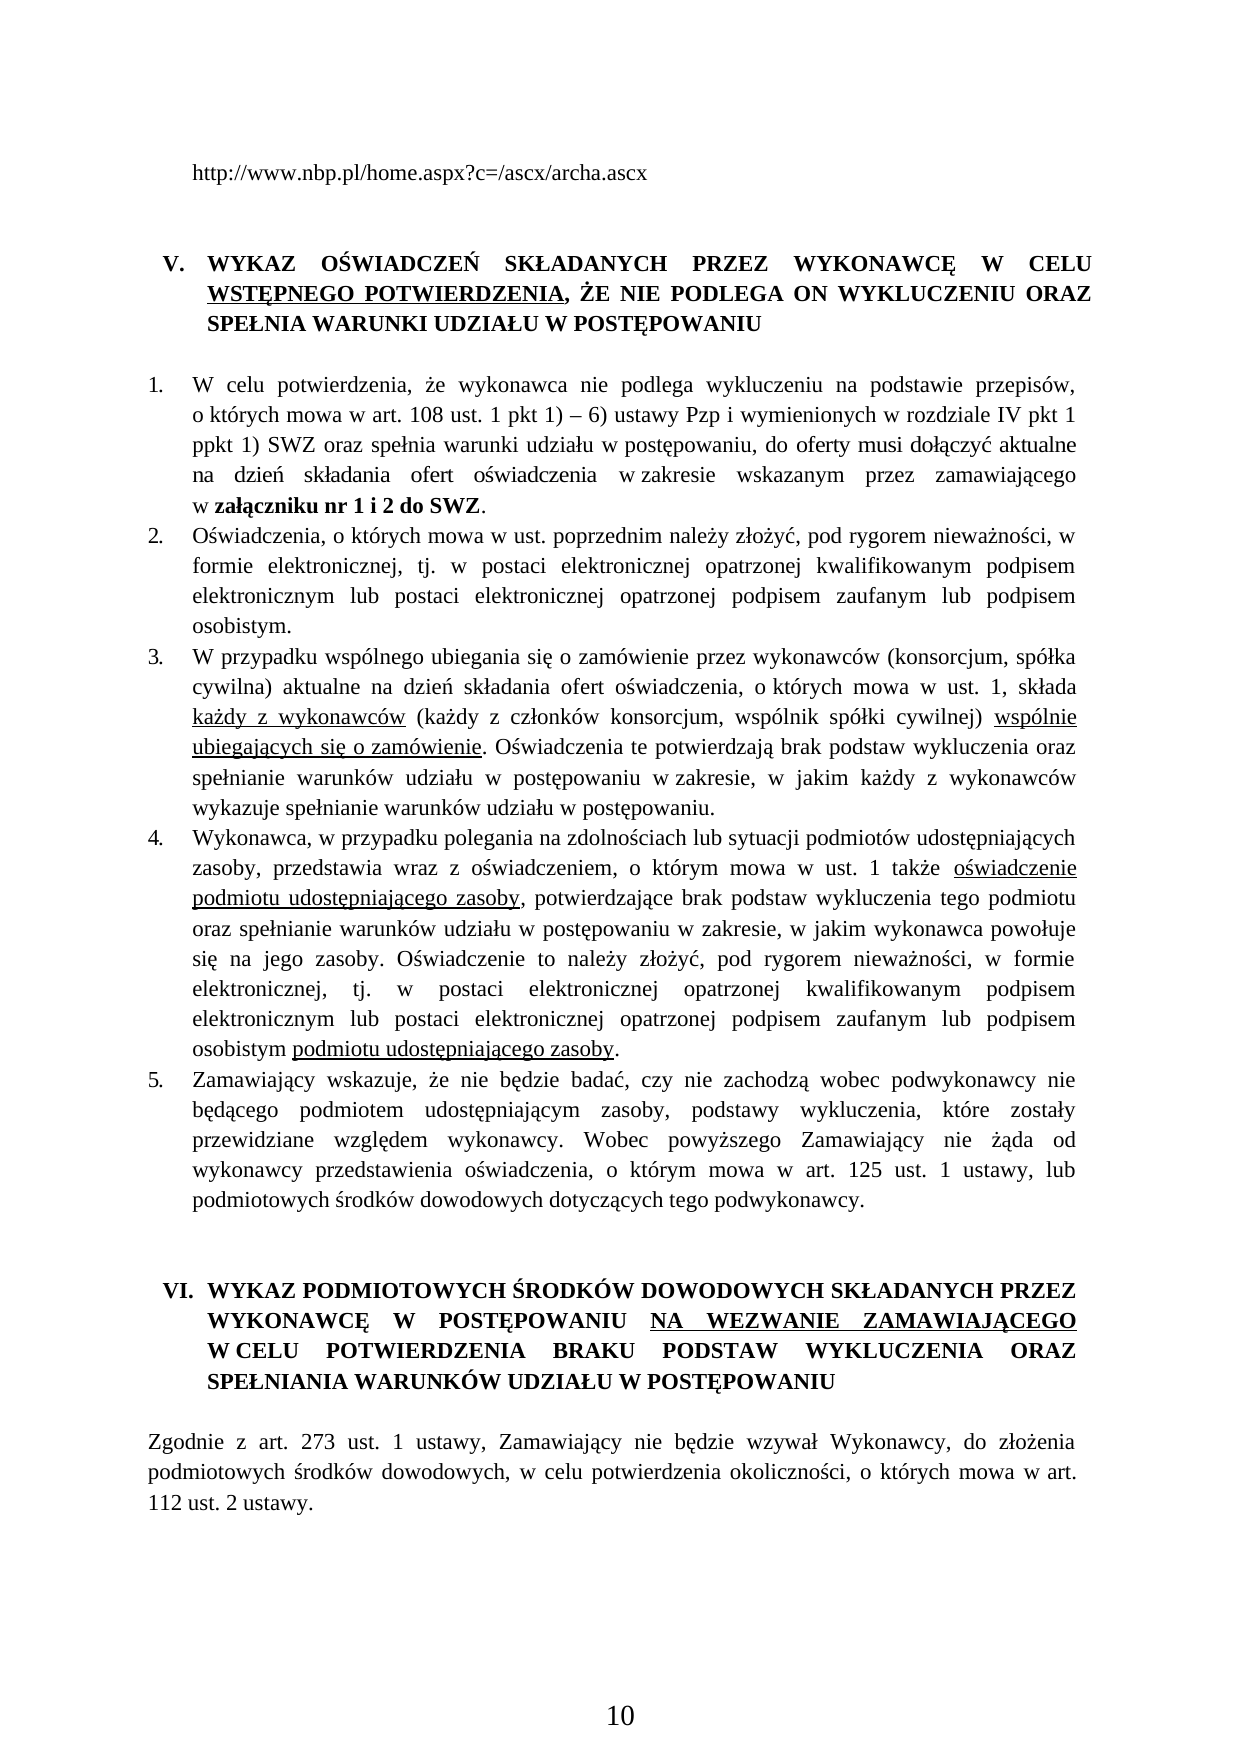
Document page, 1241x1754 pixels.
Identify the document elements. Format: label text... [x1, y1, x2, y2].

list Zamawiający wskazuje, że nie będzie badać, czy nie zachodzą wobec podwykonawcy nie będącego podmiotem udostępniającym zasoby, podstawy wykluczenia, które zostały przewidziane względem wykonawcy. Wobec powyższego Zamawiający nie żąda od wykonawcy przedstawienia oświadczenia, o którym mowa w art. 125 ust. 1 ustawy, lub podmiotowych środków dowodowych dotyczących tego podwykonawcy. [148, 1066, 1077, 1213]
subtitle WYKAZ OŚWIADCZEŃ składanych przez wykonawcę w celu wstępnego POTWIERDZenia, że nie podlega on wYKLUCZENIu oraz spełnia warunki udziału w postępowaniu [162, 250, 1092, 337]
list Wykonawca, w przypadku polegania na zdolnościach lub sytuacji podmiotów udostępniających zasoby, przedstawia wraz z oświadczeniem, o którym mowa w ust. 1 także oświadczenie podmiotu udostępniającego zasoby, potwierdzające brak podstaw wykluczenia tego podmiotu oraz spełnianie warunków udziału w postępowaniu w zakresie, w jakim wykonawca powołuje się na jego zasoby. Oświadczenie to należy złożyć, pod rygorem nieważności, w formie elektronicznej, tj. w postaci elektronicznej opatrzonej kwalifikowanym podpisem elektronicznym lub postaci elektronicznej opatrzonej podpisem zaufanym lub podpisem osobistym podmiotu udostępniającego zasoby. [148, 824, 1077, 1062]
list W przypadku wspólnego ubiegania się o zamówienie przez wykonawców (konsorcjum, spółka cywilna) aktualne na dzień składania ofert oświadczenia, o których mowa w ust. 1, składa każdy z wykonawców (każdy z członków konsorcjum, wspólnik spółki cywilnej) wspólnie ubiegających się o zamówienie. Oświadczenia te potwierdzają brak podstaw wykluczenia oraz spełnianie warunków udziału w postępowaniu w zakresie, w jakim każdy z wykonawców wykazuje spełnianie warunków udziału w postępowaniu. [148, 643, 1077, 820]
list Oświadczenia, o których mowa w ust. poprzednim należy złożyć, pod rygorem nieważności, w formie elektronicznej, tj. w postaci elektronicznej opatrzonej kwalifikowanym podpisem elektronicznym lub postaci elektronicznej opatrzonej podpisem zaufanym lub podpisem osobistym. [148, 522, 1077, 639]
list W celu potwierdzenia, że wykonawca nie podlega wykluczeniu na podstawie przepisów, o których mowa w art. 108 ust. 1 pkt 1) – 6) ustawy Pzp i wymienionych w rozdziale IV pkt 1 ppkt 1) SWZ oraz spełnia warunki udziału w postępowaniu, do oferty musi dołączyć aktualne na dzień składania ofert oświadczenia w zakresie wskazanym przez zamawiającego w załączniku nr 1 i 2 do SWZ. [148, 371, 1077, 518]
subtitle WYKAZ PODMIOTOWYCH środków dowodowych składanych przez wykonawcę W POSTĘPOWANIU NA WEZWANIE ZAMAWIAJĄCEGO W CELU POTWIERDZENIA BRAKU PODSTAW WYKLUCZENIA ORAZ SPEŁNIANIA WARUNKÓW UDZIAŁU W POSTĘPOWANIU [162, 1277, 1077, 1394]
text http://www.nbp.pl/home.aspx?c=/ascx/archa.ascx [192, 159, 1092, 186]
text Zgodnie z art. 273 ust. 1 ustawy, Zamawiający nie będzie wzywał Wykonawcy, do złożenia podmiotowych środków dowodowych, w celu potwierdzenia okoliczności, o których mowa w art. 112 ust. 2 ustawy. [148, 1428, 1077, 1515]
